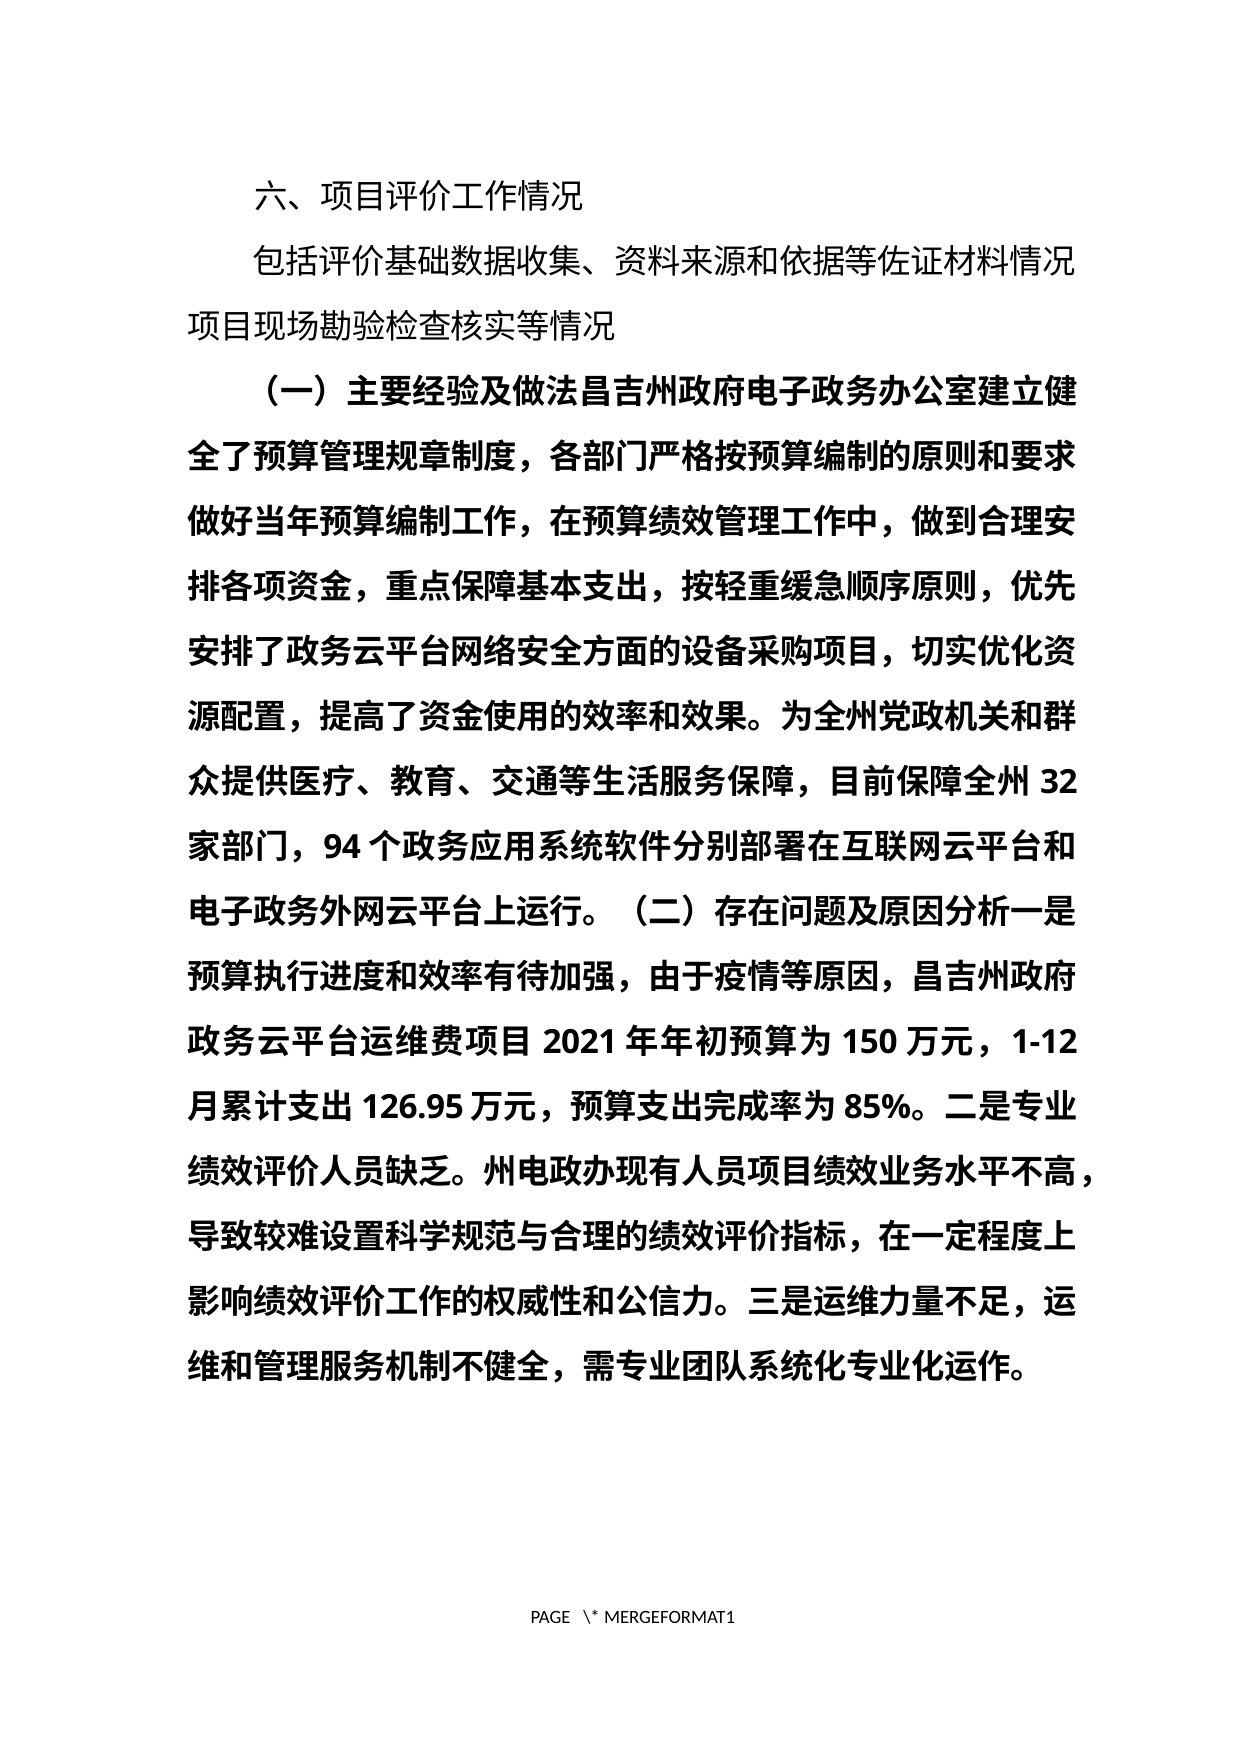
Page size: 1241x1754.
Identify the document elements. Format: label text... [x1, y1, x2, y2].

text 六、项目评价工作情况 [187, 162, 1078, 227]
text 包括评价基础数据收集、资料来源和依据等佐证材料情况，项目现场勘验检查核实等情况 [187, 227, 1078, 357]
text （一）主要经验及做法昌吉州政府电子政务办公室建立健全了预算管理规章制度，各部门严格按预算编制的原则和要求做好当年预算编制工作，在预算绩效管理工作中，做到合理安排各项资金，重点保障基本支出，按轻重缓急顺序原则，优先安排了政务云平台网络安全方面的设备采购项目，切实优化资源配置，提高了资金使用的效率和效果。为全州党政机关和群众提供医疗、教育、交通等生活服务保障，目前保障全州32家部门，94个政务应用系统软件分别部署在互联网云平台和电子政务外网云平台上运行。（二）存在问题及原因分析一是预算执行进度和效率有待加强，由于疫情等原因，昌吉州政府政务云平台运维费项目2021年年初预算为150万元，1-12月累计支出126.95万元，预算支出完成率为85%。二是专业绩效评价人员缺乏。州电政办现有人员项目绩效业务水平不高，导致较难设置科学规范与合理的绩效评价指标，在一定程度上影响绩效评价工作的权威性和公信力。三是运维力量不足，运维和管理服务机制不健全，需专业团队系统化专业化运作。 [187, 357, 1078, 1397]
